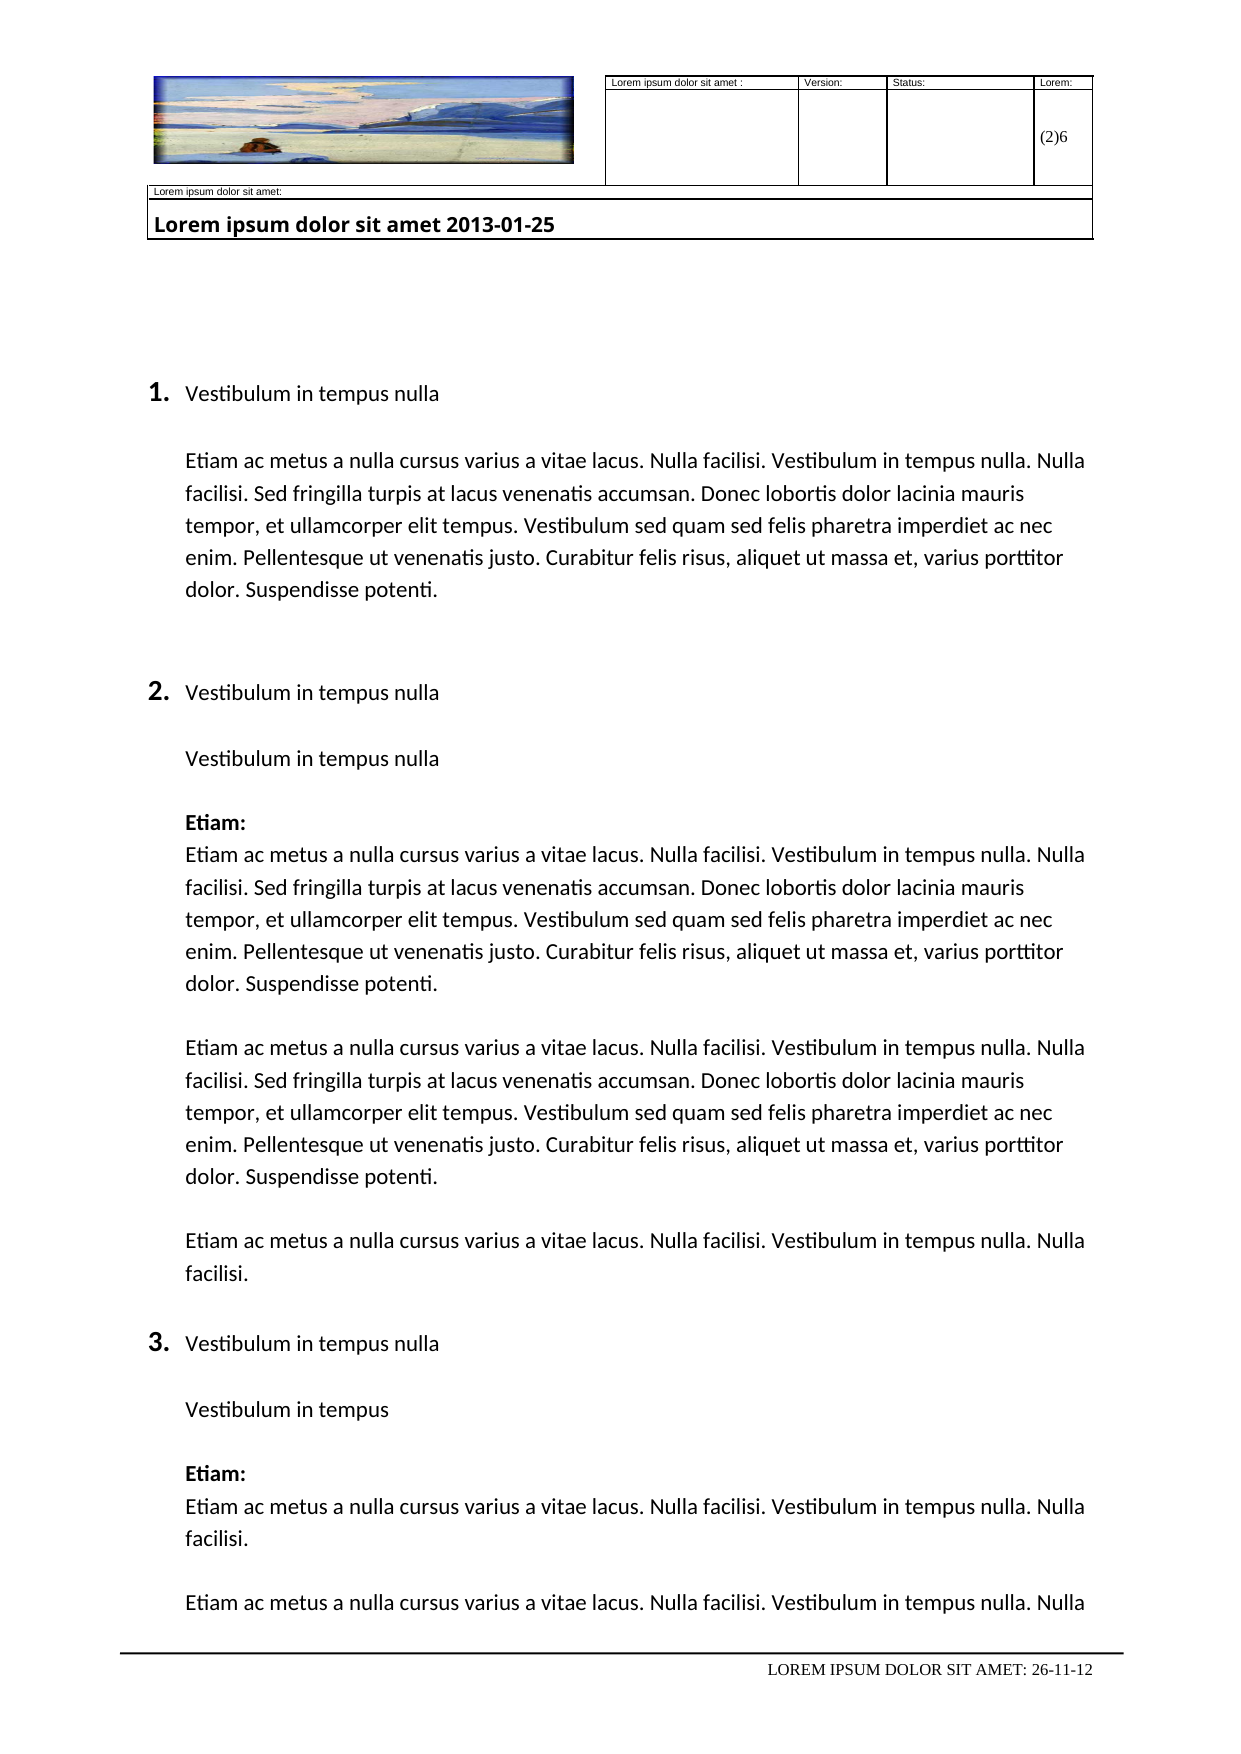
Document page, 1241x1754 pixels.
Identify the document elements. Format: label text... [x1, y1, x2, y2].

list Vestibulum in tempus nulla [148, 373, 1092, 409]
picture [153, 76, 574, 164]
list Etiam ac metus a nulla cursus varius a vitae lacus. Nulla facilisi. Vestibulum in tempus nulla. Nulla facilisi. Sed fringilla turpis at lacus venenatis accumsan. Donec lobortis dolor lacinia mauris tempor, et ullamcorper elit tempus. Vestibulum sed quam sed felis pharetra imperdiet ac nec enim. Pellentesque ut venenatis justo. Curabitur felis risus, aliquet ut massa et, varius porttitor dolor. Suspendisse potenti. [185, 447, 1092, 668]
list Vestibulum in tempus nulla Vestibulum in tempus nulla Etiam: Etiam ac metus a nulla cursus varius a vitae lacus. Nulla facilisi. Vestibulum in tempus nulla. Nulla facilisi. Sed fringilla turpis at lacus venenatis accumsan. Donec lobortis dolor lacinia mauris tempor, et ullamcorper elit tempus. Vestibulum sed quam sed felis pharetra imperdiet ac nec enim. Pellentesque ut venenatis justo. Curabitur felis risus, aliquet ut massa et, varius porttitor dolor. Suspendisse potenti. Etiam ac metus a nulla cursus varius a vitae lacus. Nulla facilisi. Vestibulum in tempus nulla. Nulla facilisi. Sed fringilla turpis at lacus venenatis accumsan. Donec lobortis dolor lacinia mauris tempor, et ullamcorper elit tempus. Vestibulum sed quam sed felis pharetra imperdiet ac nec enim. Pellentesque ut venenatis justo. Curabitur felis risus, aliquet ut massa et, varius porttitor dolor. Suspendisse potenti. Etiam ac metus a nulla cursus varius a vitae lacus. Nulla facilisi. Vestibulum in tempus nulla. Nulla facilisi. [148, 672, 1092, 1319]
